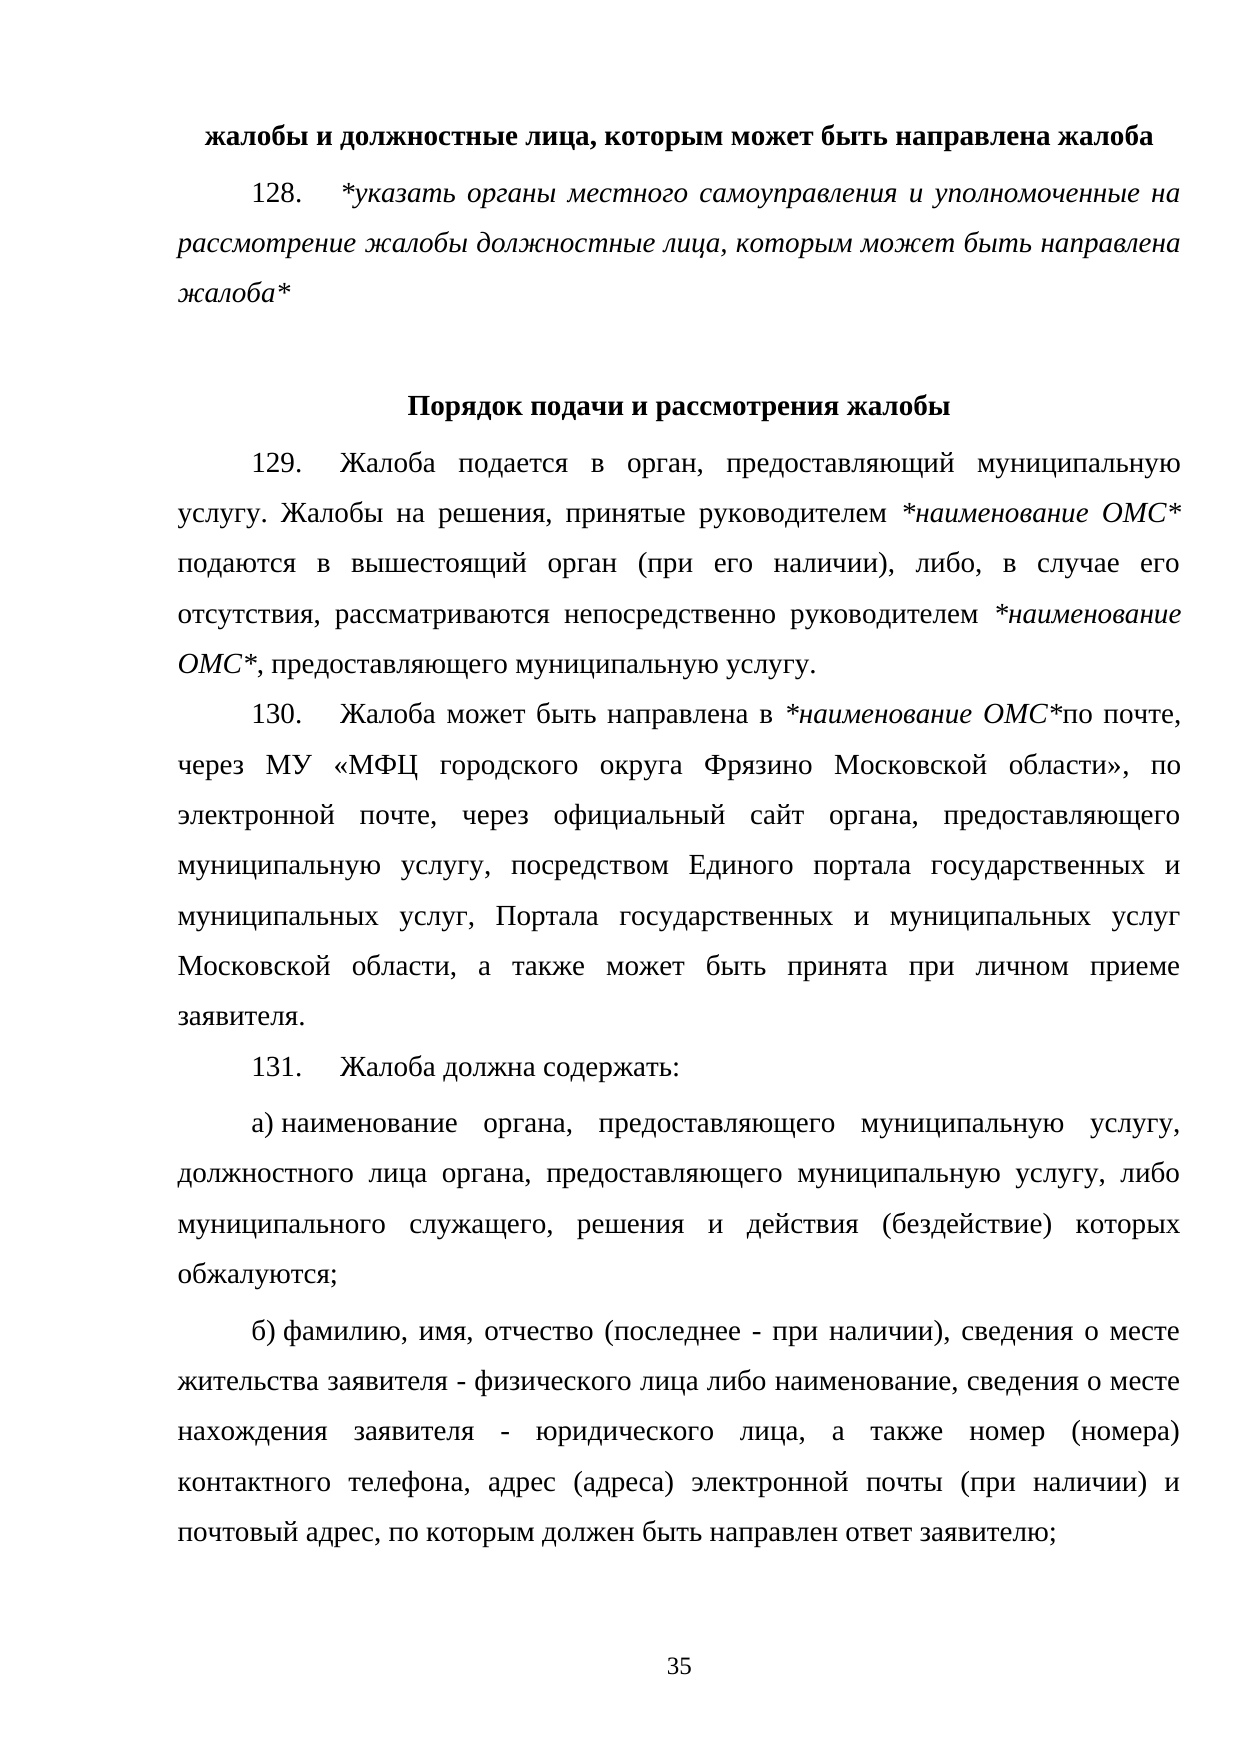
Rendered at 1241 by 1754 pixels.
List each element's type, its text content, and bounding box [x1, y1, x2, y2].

text а) наименование органа, предоставляющего муниципальную услугу, должностного лица органа, предоставляющего муниципальную услугу, либо муниципального служащего, решения и действия (бездействие) которых обжалуются; [177, 1105, 1181, 1290]
list *указать органы местного самоуправления и уполномоченные на рассмотрение жалобы должностные лица, которым может быть направлена жалоба* [177, 175, 1181, 309]
text Порядок подачи и рассмотрения жалобы [177, 388, 1181, 422]
text б) фамилию, имя, отчество (последнее - при наличии), сведения о месте жительства заявителя - физического лица либо наименование, сведения о месте нахождения заявителя - юридического лица, а также номер (номера) контактного телефона, адрес (адреса) электронной почты (при наличии) и почтовый адрес, по которым должен быть направлен ответ заявителю; [177, 1313, 1181, 1548]
list Жалоба подается в орган, предоставляющий муниципальную услугу. Жалобы на решения, принятые руководителем *наименование ОМС* подаются в вышестоящий орган (при его наличии), либо, в случае его отсутствия, рассматриваются непосредственно руководителем *наименование ОМС*, предоставляющего муниципальную услугу. [177, 445, 1181, 680]
list Жалоба должна содержать: [177, 1049, 1181, 1082]
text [177, 118, 1181, 152]
list Жалоба может быть направлена в *наименование ОМС*по почте, через МУ «МФЦ городского округа Фрязино Московской области», по электронной почте, через официальный сайт органа, предоставляющего муниципальную услугу, посредством Единого портала государственных и муниципальных услуг, Портала государственных и муниципальных услуг Московской области, а также может быть принята при личном приеме заявителя. [177, 697, 1181, 1032]
